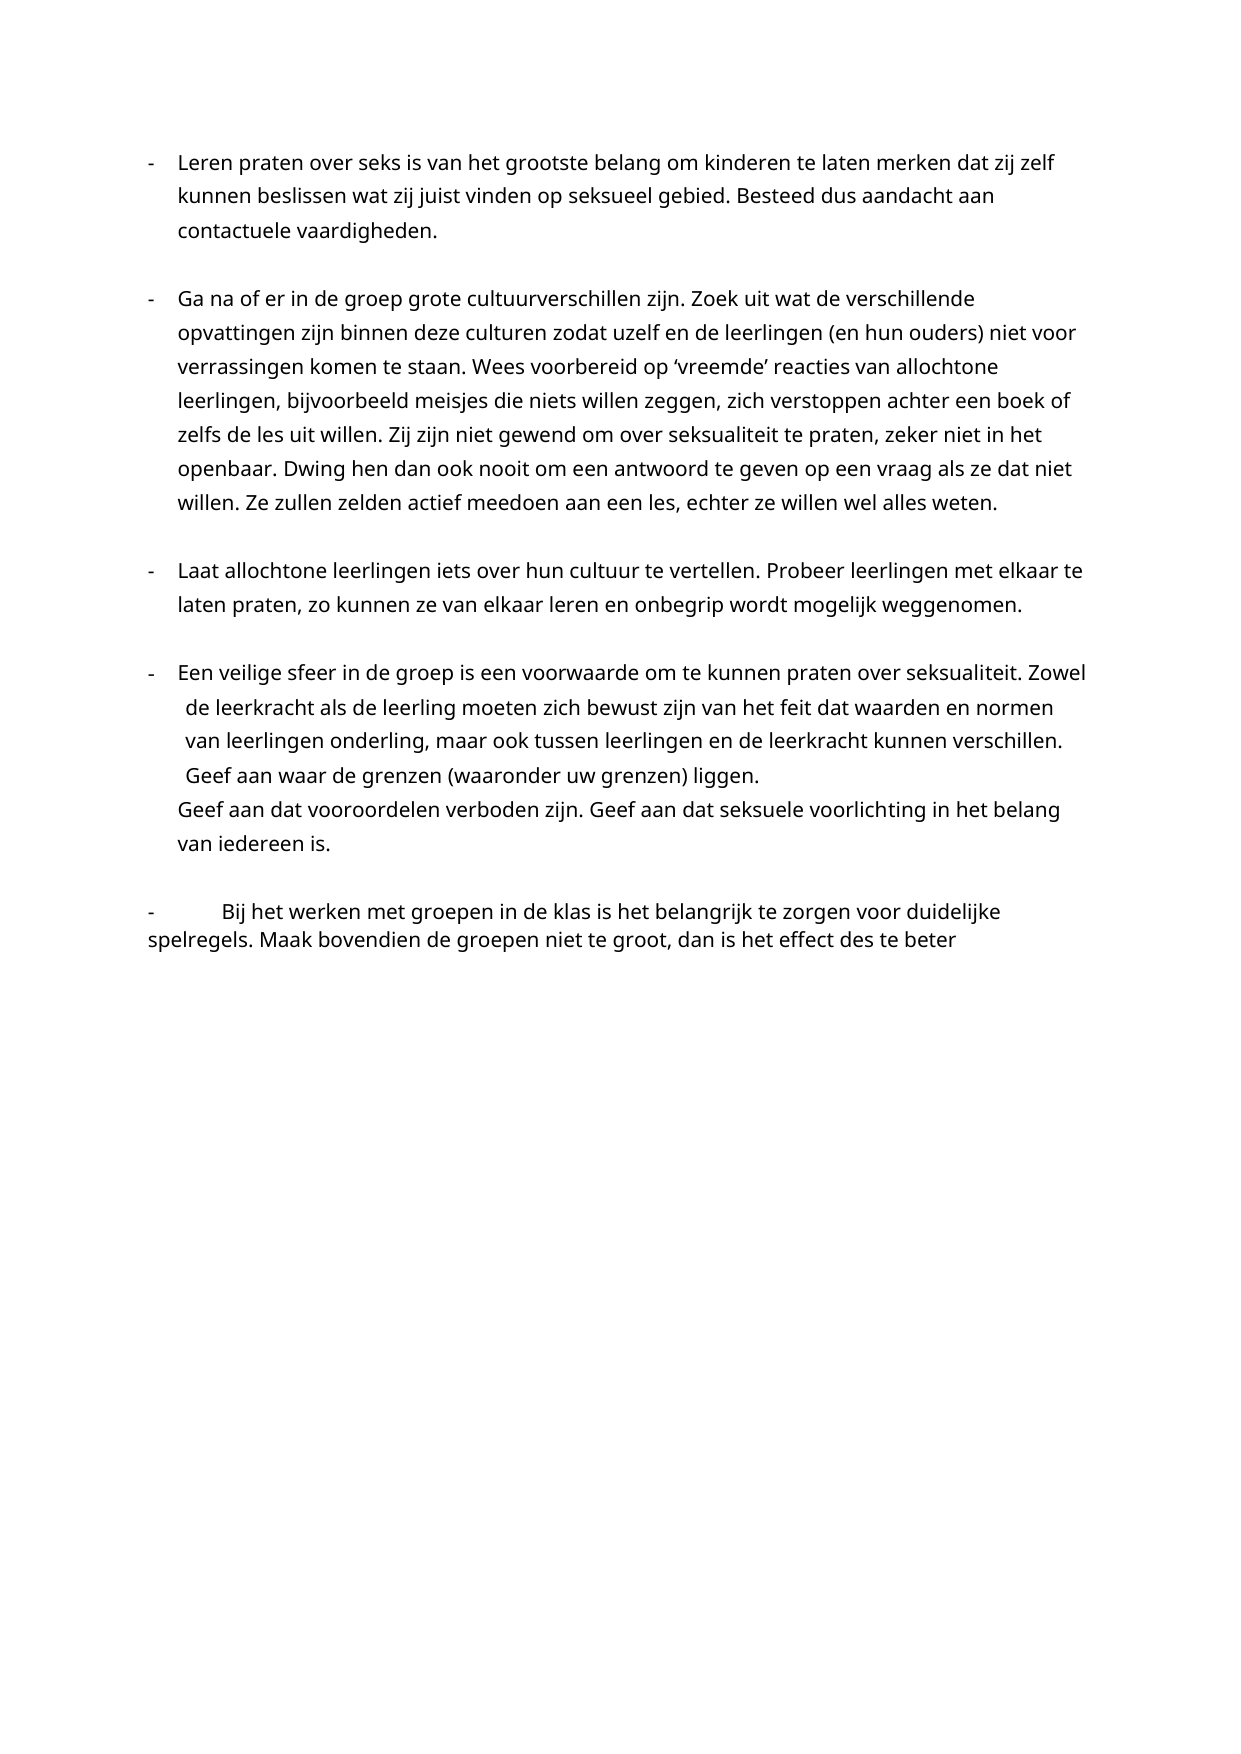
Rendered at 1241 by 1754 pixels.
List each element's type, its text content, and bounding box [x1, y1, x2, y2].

text - Leren praten over seks is van het grootste belang om kinderen te laten merken dat zij zelf kunnen beslissen wat zij juist vinden op seksueel gebied. Besteed dus aandacht aan contactuele vaardigheden. [148, 148, 1093, 244]
text - Laat allochtone leerlingen iets over hun cultuur te vertellen. Probeer leerlingen met elkaar te laten praten, zo kunnen ze van elkaar leren en onbegrip wordt mogelijk weggenomen. [148, 556, 1093, 619]
text - Bij het werken met groepen in de klas is het belangrijk te zorgen voor duidelijke spelregels. Maak bovendien de groepen niet te groot, dan is het effect des te beter [148, 897, 1093, 954]
text Geef aan dat vooroordelen verboden zijn. Geef aan dat seksuele voorlichting in het belang van iedereen is. [148, 795, 1093, 857]
text - Ga na of er in de groep grote cultuurverschillen zijn. Zoek uit wat de verschillende opvattingen zijn binnen deze culturen zodat uzelf en de leerlingen (en hun ouders) niet voor verrassingen komen te staan. Wees voorbereid op ‘vreemde’ reacties van allochtone leerlingen, bijvoorbeeld meisjes die niets willen zeggen, zich verstoppen achter een boek of zelfs de les uit willen. Zij zijn niet gewend om over seksualiteit te praten, zeker niet in het openbaar. Dwing hen dan ook nooit om een antwoord te geven op een vraag als ze dat niet willen. Ze zullen zelden actief meedoen aan een les, echter ze willen wel alles weten. [148, 284, 1093, 517]
list Een veilige sfeer in de groep is een voorwaarde om te kunnen praten over seksualiteit. Zowel de leerkracht als de leerling moeten zich bewust zijn van het feit dat waarden en normen van leerlingen onderling, maar ook tussen leerlingen en de leerkracht kunnen verschillen. Geef aan waar de grenzen (waaronder uw grenzen) liggen. [148, 658, 1093, 789]
